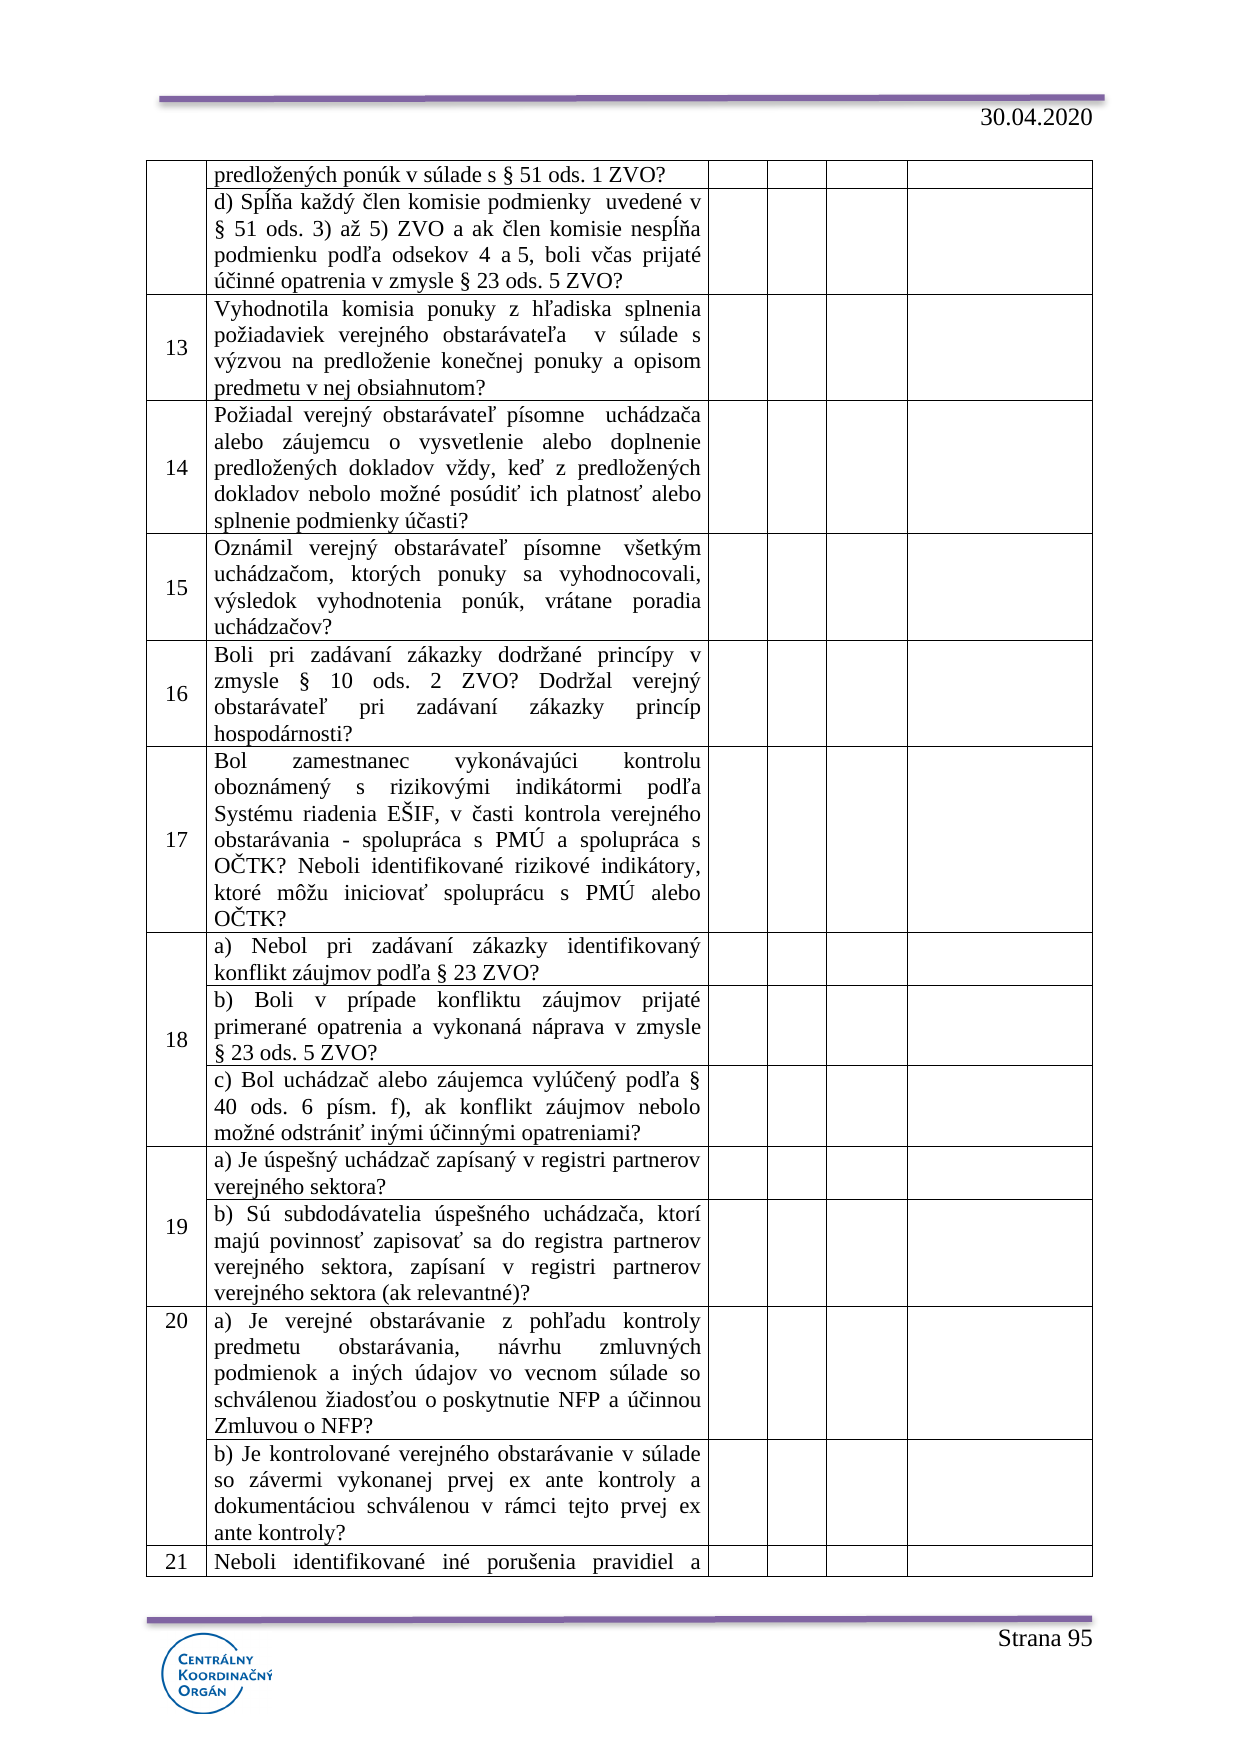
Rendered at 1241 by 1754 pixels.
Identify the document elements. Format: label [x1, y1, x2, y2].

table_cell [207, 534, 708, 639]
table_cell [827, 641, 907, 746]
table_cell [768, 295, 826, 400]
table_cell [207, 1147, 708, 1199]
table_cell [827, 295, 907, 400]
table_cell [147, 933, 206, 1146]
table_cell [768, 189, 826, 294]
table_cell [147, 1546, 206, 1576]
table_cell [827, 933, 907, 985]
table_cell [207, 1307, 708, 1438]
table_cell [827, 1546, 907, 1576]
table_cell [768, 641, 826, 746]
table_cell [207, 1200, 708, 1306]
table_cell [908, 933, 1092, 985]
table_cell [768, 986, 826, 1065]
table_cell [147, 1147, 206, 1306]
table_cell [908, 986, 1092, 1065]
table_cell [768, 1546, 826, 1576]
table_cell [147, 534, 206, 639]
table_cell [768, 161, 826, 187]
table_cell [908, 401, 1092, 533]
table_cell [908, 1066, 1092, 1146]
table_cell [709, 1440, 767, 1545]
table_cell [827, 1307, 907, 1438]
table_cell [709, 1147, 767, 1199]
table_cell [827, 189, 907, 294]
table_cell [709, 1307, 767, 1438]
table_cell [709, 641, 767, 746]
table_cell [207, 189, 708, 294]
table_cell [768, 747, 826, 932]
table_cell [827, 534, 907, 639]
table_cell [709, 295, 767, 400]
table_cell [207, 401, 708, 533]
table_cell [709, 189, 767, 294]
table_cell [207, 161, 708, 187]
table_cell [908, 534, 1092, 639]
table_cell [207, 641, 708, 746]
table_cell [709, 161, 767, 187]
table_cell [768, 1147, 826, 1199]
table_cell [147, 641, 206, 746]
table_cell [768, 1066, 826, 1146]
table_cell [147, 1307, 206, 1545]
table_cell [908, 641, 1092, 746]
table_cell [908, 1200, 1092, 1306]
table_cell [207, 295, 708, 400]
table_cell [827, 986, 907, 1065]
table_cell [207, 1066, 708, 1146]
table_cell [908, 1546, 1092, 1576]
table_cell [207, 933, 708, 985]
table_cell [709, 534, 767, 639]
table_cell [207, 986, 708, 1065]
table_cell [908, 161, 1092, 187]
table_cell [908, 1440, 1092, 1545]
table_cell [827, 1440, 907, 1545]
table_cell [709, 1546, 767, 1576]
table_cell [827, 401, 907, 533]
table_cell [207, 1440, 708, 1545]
picture [159, 1631, 272, 1713]
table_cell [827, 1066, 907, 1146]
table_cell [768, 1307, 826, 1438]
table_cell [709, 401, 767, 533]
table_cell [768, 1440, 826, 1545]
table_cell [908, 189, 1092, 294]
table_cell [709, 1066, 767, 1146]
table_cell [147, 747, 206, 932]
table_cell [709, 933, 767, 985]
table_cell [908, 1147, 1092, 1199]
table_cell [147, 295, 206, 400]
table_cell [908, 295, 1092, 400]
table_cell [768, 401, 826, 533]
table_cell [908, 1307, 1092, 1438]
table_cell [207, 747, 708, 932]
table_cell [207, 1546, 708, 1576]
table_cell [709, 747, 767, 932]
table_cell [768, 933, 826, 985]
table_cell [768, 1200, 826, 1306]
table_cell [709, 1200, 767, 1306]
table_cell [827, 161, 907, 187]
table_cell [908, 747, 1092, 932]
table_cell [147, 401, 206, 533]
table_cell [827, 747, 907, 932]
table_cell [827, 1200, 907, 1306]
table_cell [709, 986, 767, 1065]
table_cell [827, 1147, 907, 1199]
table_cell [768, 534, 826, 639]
